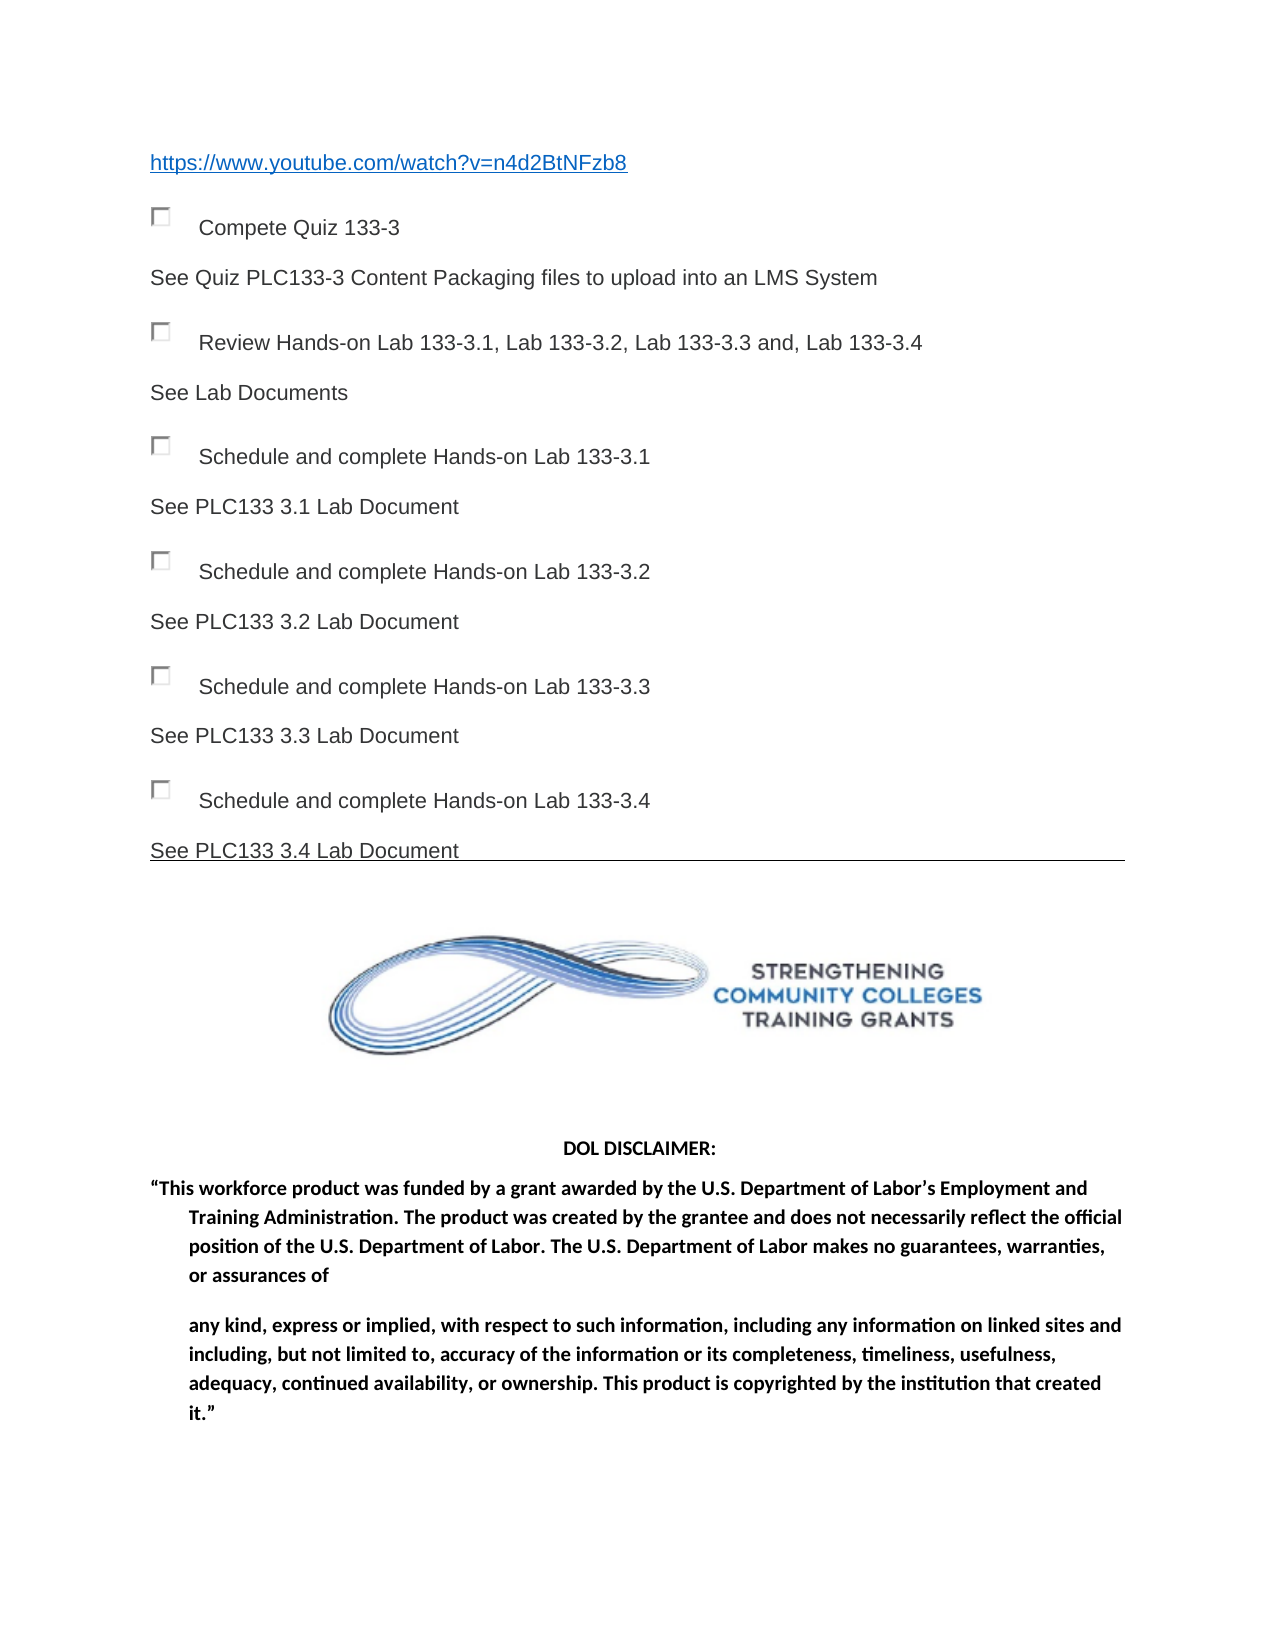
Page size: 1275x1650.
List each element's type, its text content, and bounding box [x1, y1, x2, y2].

text DOL DISCLAIMER: [154, 1135, 1125, 1161]
text https://www.youtube.com/watch?v=n4d2BtNFzb8 [150, 150, 1125, 175]
text Schedule and complete Hands-on Lab 133-3.2 [150, 544, 1125, 584]
text Schedule and complete Hands-on Lab 133-3.1 [150, 429, 1125, 469]
text “This workforce product was funded by a grant awarded by the U.S. Department of Labor’s Employment and Training Administration. The product was created by the grantee and does not necessarily reflect the official position of the U.S. Department of Labor. The U.S. Department of Labor makes no guarantees, warranties, or assurances of [150, 1175, 1125, 1288]
text See PLC133 3.3 Lab Document [150, 723, 1125, 749]
text See Quiz PLC133-3 Content Packaging files to upload into an LMS System [150, 265, 1125, 290]
text See Lab Documents [150, 379, 1125, 404]
text Compete Quiz 133-3 [150, 200, 1125, 240]
picture [260, 887, 1015, 1082]
text any kind, express or implied, with respect to such information, including any information on linked sites and including, but not limited to, accuracy of the information or its completeness, timeliness, usefulness, adequacy, continued availability, or ownership. This product is copyrighted by the institution that created it.” [188, 1312, 1125, 1425]
text Schedule and complete Hands-on Lab 133-3.4 [150, 773, 1125, 813]
text Review Hands-on Lab 133-3.1, Lab 133-3.2, Lab 133-3.3 and, Lab 133-3.4 [150, 314, 1125, 355]
text Schedule and complete Hands-on Lab 133-3.3 [150, 658, 1125, 699]
text See PLC133 3.4 Lab Document [150, 838, 1125, 860]
text See PLC133 3.2 Lab Document [150, 609, 1125, 634]
text See PLC133 3.1 Lab Document [150, 494, 1125, 519]
